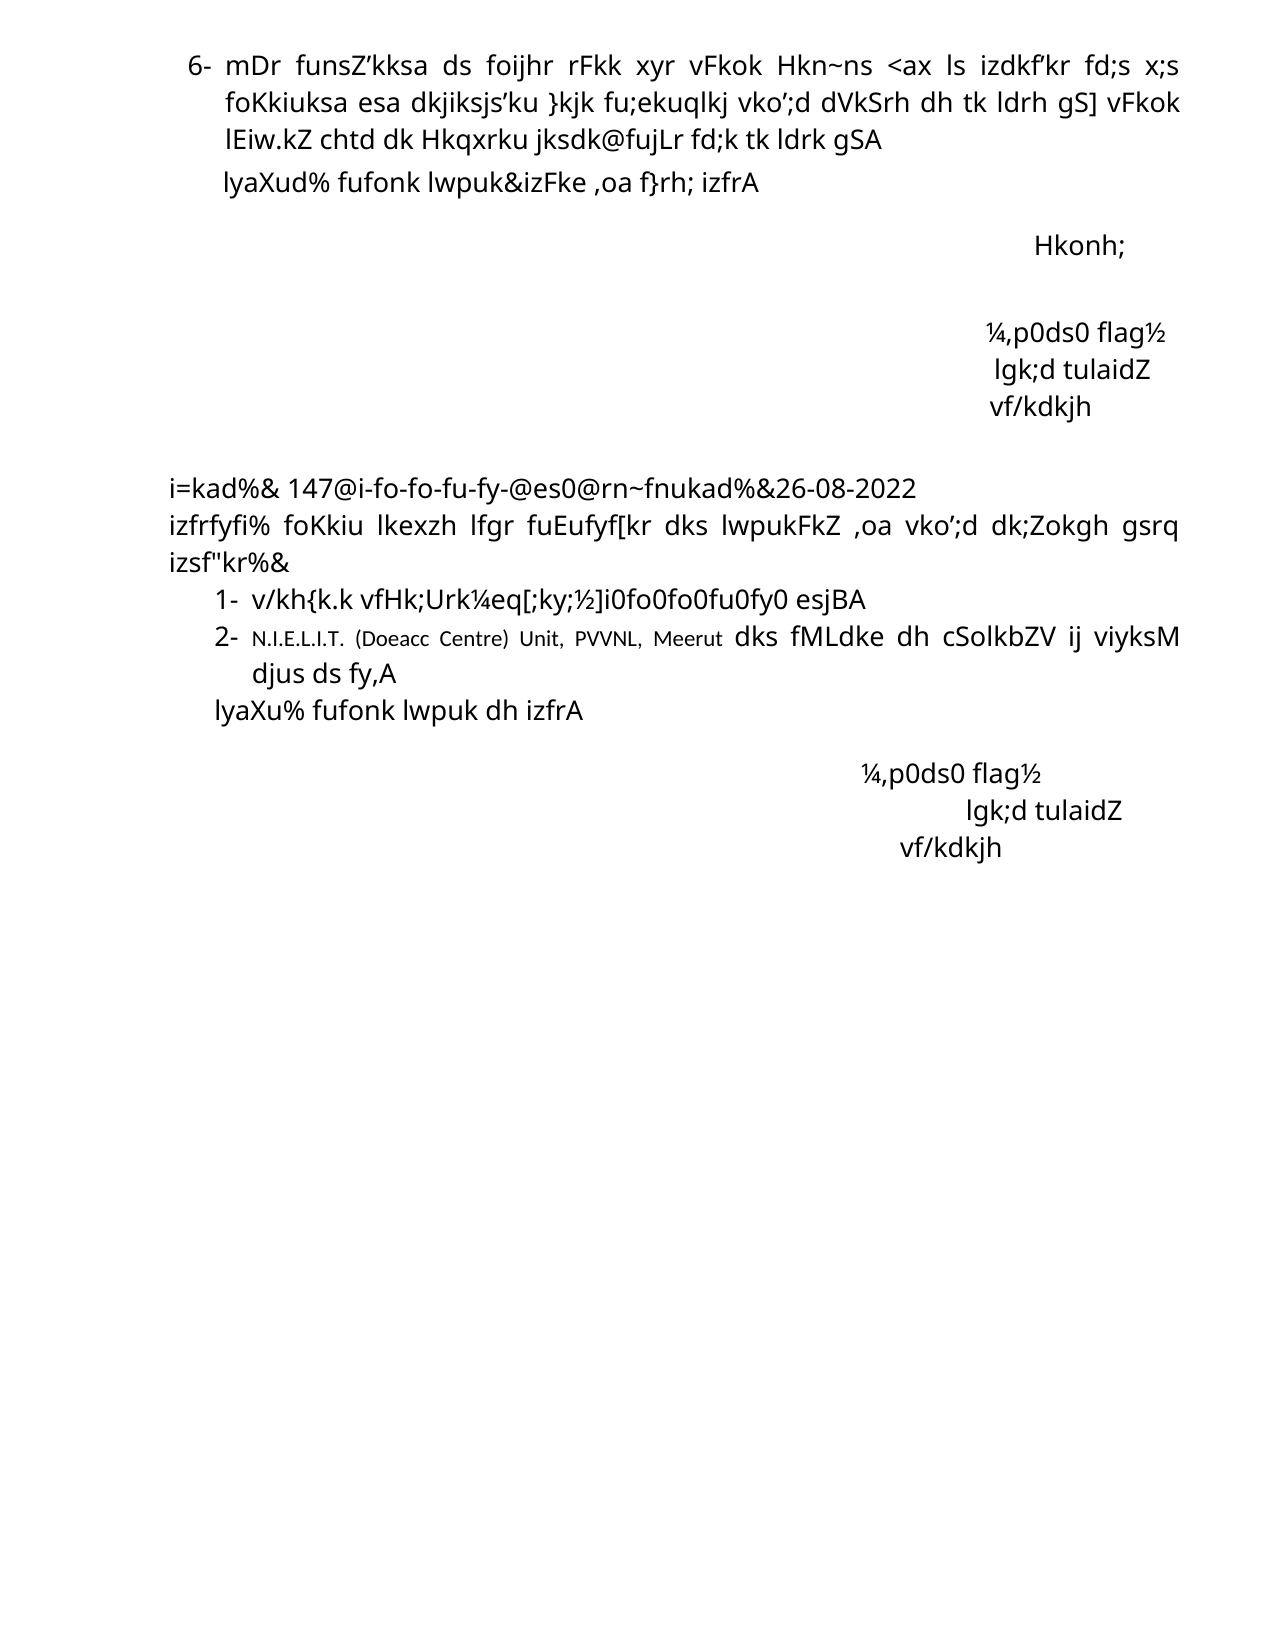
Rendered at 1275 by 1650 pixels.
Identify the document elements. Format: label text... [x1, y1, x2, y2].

list mDr funsZ’kksa ds foijhr rFkk xyr vFkok Hkn~ns <ax ls izdkf’kr fd;s x;s foKkiuksa esa dkjiksjs’ku }kjk fu;ekuqlkj vko’;d dVkSrh dh tk ldrh gS] vFkok lEiw.kZ chtd dk Hkqxrku jksdk@fujLr fd;k tk ldrk gSA [187, 47, 1181, 157]
text lgk;d tulaidZ vf/kdkjh [900, 791, 1181, 865]
list v/kh{k.k vfHk;Urk¼eq[;ky;½]i0fo0fo0fu0fy0 esjBA [214, 581, 1181, 617]
list N.I.E.L.I.T. (Doeacc Centre) Unit, PVVNL, Meerut dks fMLdke dh cSolkbZV ij viyksM djus ds fy,A [214, 617, 1181, 691]
text i=kad%& 147@i-fo-fo-fu-fy-@es0@rn~fnukad%&26-08-2022 [169, 470, 1181, 507]
text ¼,p0ds0 flag½ [900, 314, 1181, 351]
text lgk;d tulaidZ vf/kdkjh [900, 351, 1181, 424]
text ¼,p0ds0 flag½ [150, 754, 1181, 791]
text Hkonh; [825, 226, 1181, 263]
text lyaXud% fufonk lwpuk&izFke ,oa f}rh; izfrA [187, 163, 1181, 200]
text izfrfyfi% foKkiu lkexzh lfgr fuEufyf[kr dks lwpukFkZ ,oa vko’;d dk;Zokgh gsrq izsf"kr%& [169, 507, 1181, 581]
text lyaXu% fufonk lwpuk dh izfrA [214, 691, 1201, 728]
